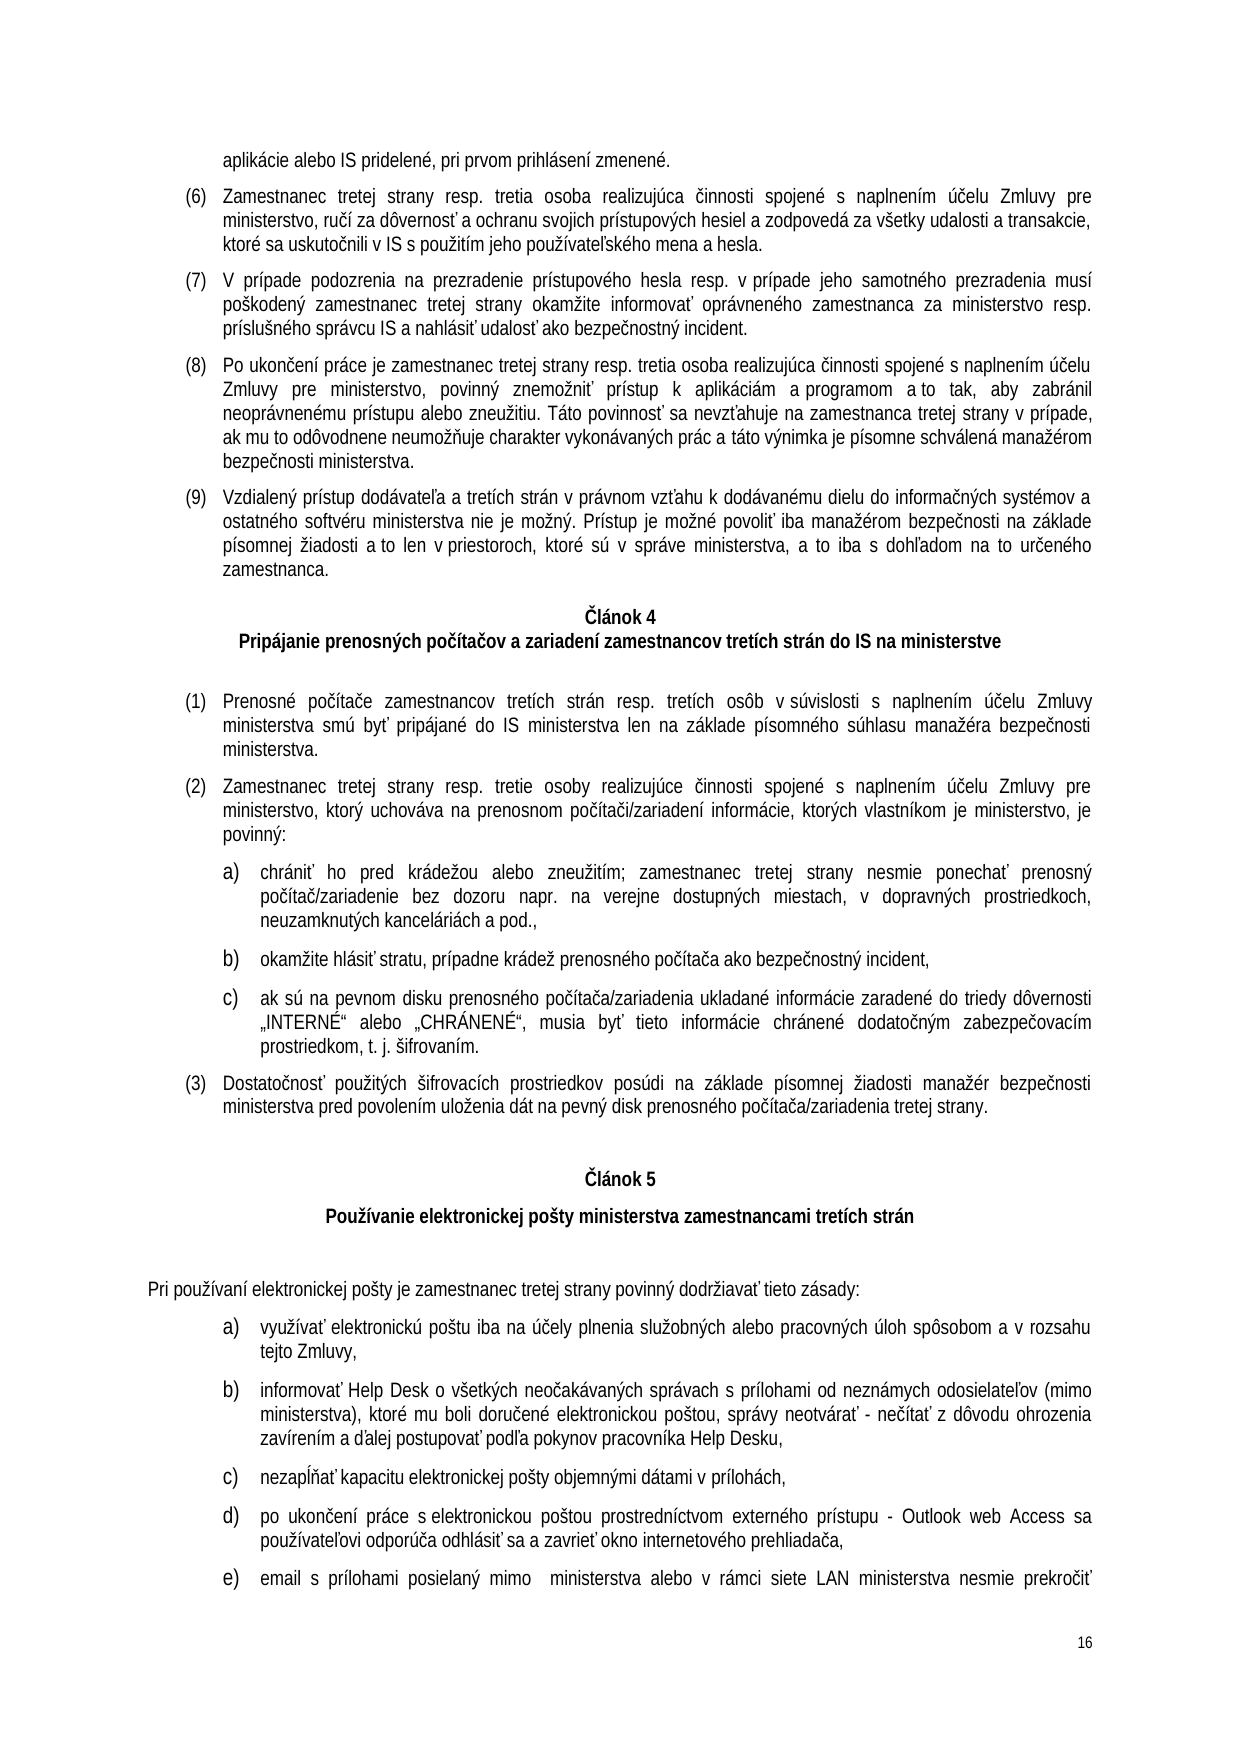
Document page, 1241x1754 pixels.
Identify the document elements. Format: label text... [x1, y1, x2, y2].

list Prenosné počítače zamestnancov tretích strán resp. tretích osôb v súvislosti s naplnením účelu Zmluvy ministerstva smú byť pripájané do IS ministerstva len na základe písomného súhlasu manažéra bezpečnosti ministerstva. [185, 689, 1093, 761]
text Pri používaní elektronickej pošty je zamestnanec tretej strany povinný dodržiavať tieto zásady: [148, 1277, 1093, 1301]
list nezapĺňať kapacitu elektronickej pošty objemnými dátami v prílohách, [223, 1463, 1093, 1489]
list ak sú na pevnom disku prenosného počítača/zariadenia ukladané informácie zaradené do triedy dôvernosti „INTERNÉ“ alebo „CHRÁNENÉ“, musia byť tieto informácie chránené dodatočným zabezpečovacím prostriedkom, t. j. šifrovaním. [223, 984, 1093, 1058]
list V prípade podozrenia na prezradenie prístupového hesla resp. v prípade jeho samotného prezradenia musí poškodený zamestnanec tretej strany okamžite informovať oprávneného zamestnanca za ministerstvo resp. príslušného správcu IS a nahlásiť udalosť ako bezpečnostný incident. [185, 268, 1093, 340]
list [185, 148, 1093, 172]
list Dostatočnosť použitých šifrovacích prostriedkov posúdi na základe písomnej žiadosti manažér bezpečnosti ministerstva pred povolením uloženia dát na pevný disk prenosného počítača/zariadenia tretej strany. [185, 1070, 1093, 1118]
list Zamestnanec tretej strany resp. tretia osoba realizujúca činnosti spojené s naplnením účelu Zmluvy pre ministerstvo, ručí za dôvernosť a ochranu svojich prístupových hesiel a zodpovedá za všetky udalosti a transakcie, ktoré sa uskutočnili v IS s použitím jeho používateľského mena a hesla. [185, 184, 1093, 256]
text Článok 5 [148, 1167, 1093, 1191]
list Zamestnanec tretej strany resp. tretie osoby realizujúce činnosti spojené s naplnením účelu Zmluvy pre ministerstvo, ktorý uchováva na prenosnom počítači/zariadení informácie, ktorých vlastníkom je ministerstvo, je povinný: [185, 774, 1093, 846]
list využívať elektronickú poštu iba na účely plnenia služobných alebo pracovných úloh spôsobom a v rozsahu tejto Zmluvy, [223, 1313, 1093, 1363]
text Pripájanie prenosných počítačov a zariadení zamestnancov tretích strán do IS na ministerstve [148, 629, 1093, 653]
list okamžite hlásiť stratu, prípadne krádež prenosného počítača ako bezpečnostný incident, [223, 945, 1093, 971]
list Po ukončení práce je zamestnanec tretej strany resp. tretia osoba realizujúca činnosti spojené s naplnením účelu Zmluvy pre ministerstvo, povinný znemožniť prístup k aplikáciám a programom a to tak, aby zabránil neoprávnenému prístupu alebo zneužitiu. Táto povinnosť sa nevzťahuje na zamestnanca tretej strany v prípade, ak mu to odôvodnene neumožňuje charakter vykonávaných prác a táto výnimka je písomne schválená manažérom bezpečnosti ministerstva. [185, 353, 1093, 473]
text Článok 4 [148, 605, 1093, 629]
list Vzdialený prístup dodávateľa a tretích strán v právnom vzťahu k dodávanému dielu do informačných systémov a ostatného softvéru ministerstva nie je možný. Prístup je možné povoliť iba manažérom bezpečnosti na základe písomnej žiadosti a to len v priestoroch, ktoré sú v správe ministerstva, a to iba s dohľadom na to určeného zamestnanca. [185, 485, 1093, 581]
text Používanie elektronickej pošty ministerstva zamestnancami tretích strán [148, 1204, 1093, 1228]
list informovať Help Desk o všetkých neočakávaných správach s prílohami od neznámych odosielateľov (mimo ministerstva), ktoré mu boli doručené elektronickou poštou, správy neotvárať - nečítať z dôvodu ohrozenia zavírením a ďalej postupovať podľa pokynov pracovníka Help Desku, [223, 1376, 1093, 1450]
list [223, 1564, 1093, 1591]
list po ukončení práce s elektronickou poštou prostredníctvom externého prístupu - Outlook web Access sa používateľovi odporúča odhlásiť sa a zavrieť okno internetového prehliadača, [223, 1502, 1093, 1552]
list chrániť ho pred krádežou alebo zneužitím; zamestnanec tretej strany nesmie ponechať prenosný počítač/zariadenie bez dozoru napr. na verejne dostupných miestach, v dopravných prostriedkoch, neuzamknutých kanceláriách a pod., [223, 858, 1093, 932]
